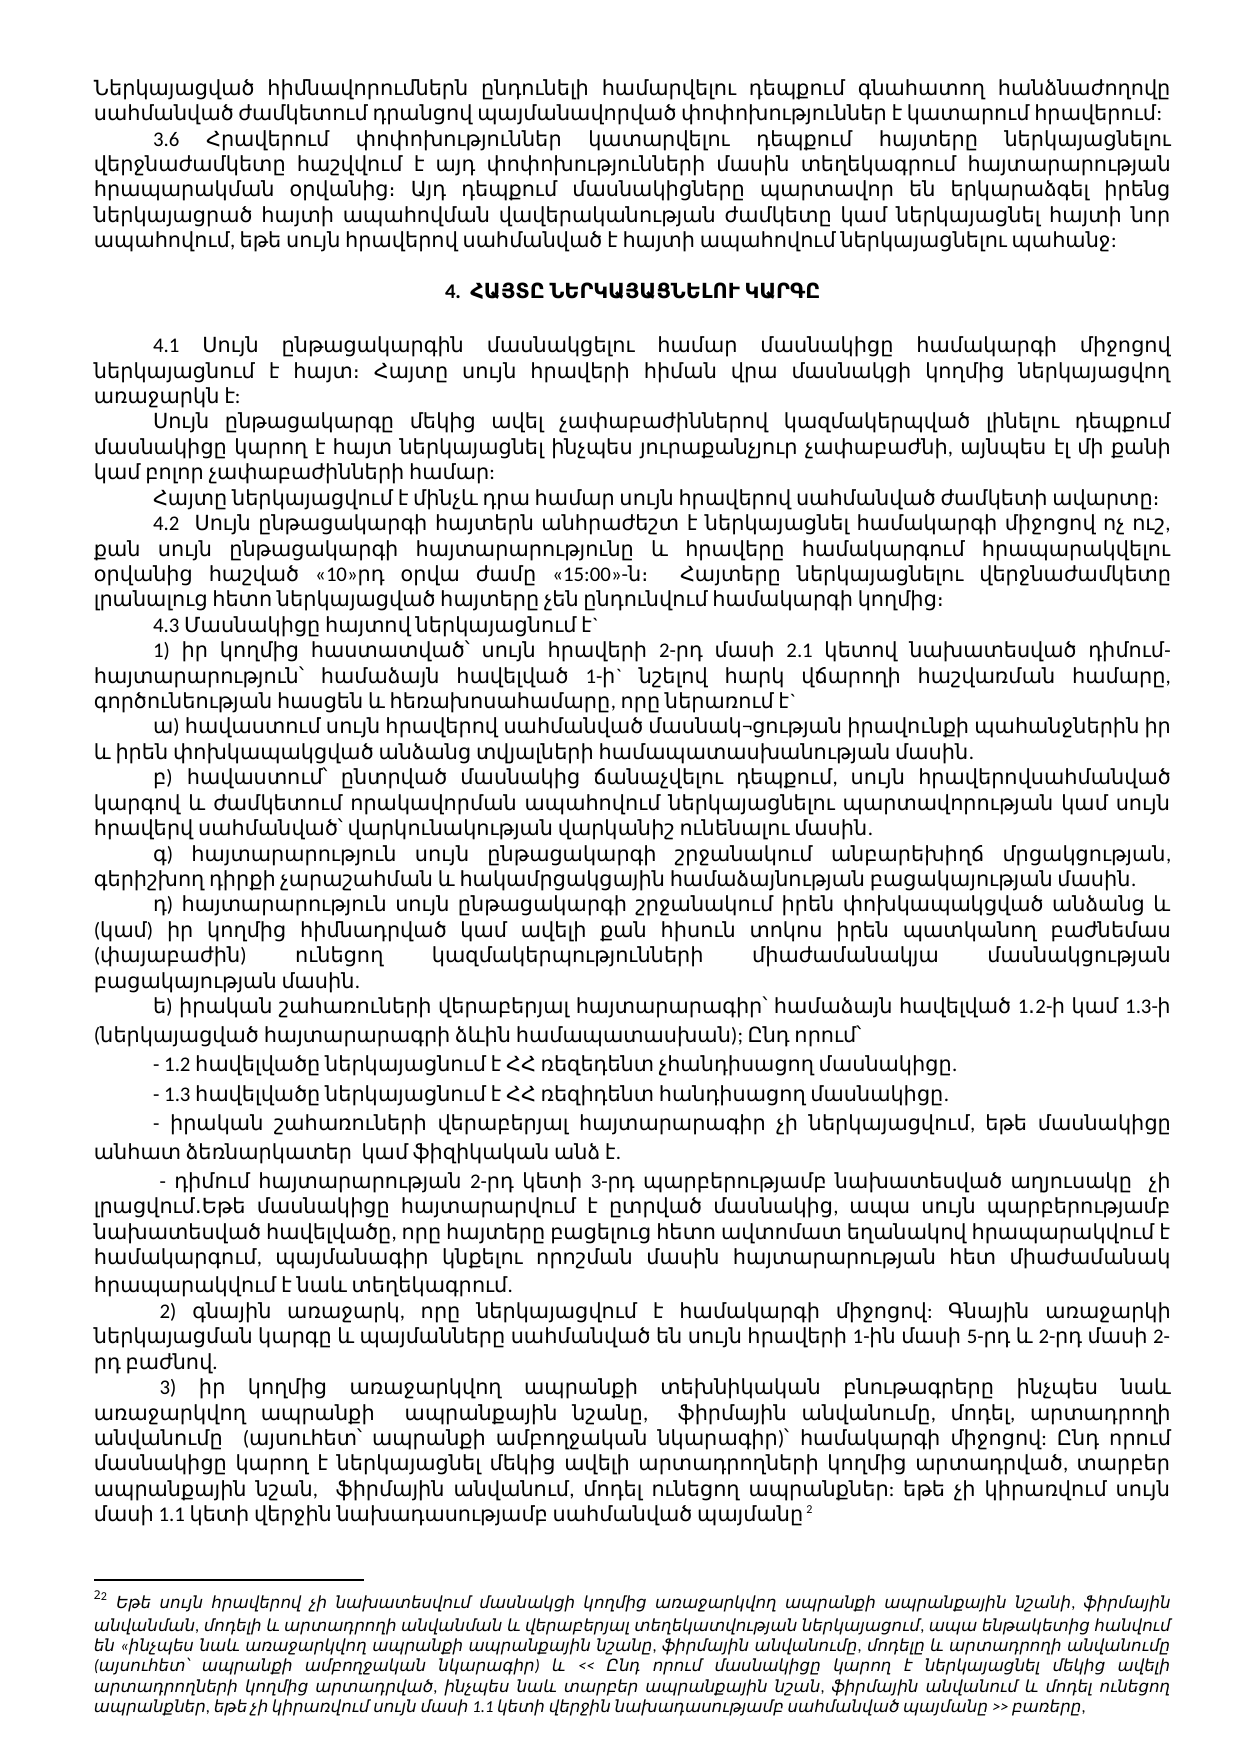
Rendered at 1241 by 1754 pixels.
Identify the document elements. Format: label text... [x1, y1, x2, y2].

text 4.3 Մասնակիցը հայտով ներկայացնում է` [94, 612, 1171, 637]
text Հայտը ներկայացվում է մինչև դրա համար սույն հրավերով սահմանված ժամկետի ավարտը։ [94, 485, 1171, 510]
text 3.6 Հրավերում փոփոխություններ կատարվելու դեպքում հայտերը ներկայացնելու վերջնաժամկետը հաշվվում է այդ փոփոխությունների մասին տեղեկագրում հայտարարության հրապարակման օրվանից։ Այդ դեպքում մասնակիցները պարտավոր են երկարաձգել իրենց ներկայացրած հայտի ապահովման վավերականության ժամկետը կամ ներկայացնել հայտի նոր ապահովում, եթե սույն հրավերով սահմանված է հայտի ապահովում ներկայացնելու պահանջ: [94, 126, 1171, 253]
text - 1.2 հավելվածը ներկայացնում է ՀՀ ռեզեդենտ չհանդիսացող մասնակիցը. [94, 1052, 1171, 1077]
text ա) հավաստում սույն հրավերով սահմանված մասնակ¬ցության իրավունքի պահանջներին իր և իրեն փոխկապակցված անձանց տվյալների համապատասխանության մասին. [94, 714, 1171, 764]
text - դիմում հայտարարության 2-րդ կետի 3-րդ պարբերությամբ նախատեսված աղյուսակը չի լրացվում․Եթե մասնակիցը հայտարարվում է ըտրված մասնակից, ապա սույն պարբերությամբ նախատեսված հավելվածը, որը հայտերը բացելուց հետո ավտոմատ եղանակով հրապարակվում է համակարգում, պայմանագիր կնքելու որոշման մասին հայտարարության հետ միաժամանակ հրապարակվում է նաև տեղեկագրում. [94, 1168, 1171, 1298]
text 4. ՀԱՅՏԸ ՆԵՐԿԱՅԱՑՆԵԼՈՒ ԿԱՐԳԸ [94, 278, 1171, 304]
text 4.1 Սույն ընթացակարգին մասնակցելու համար մասնակիցը համակարգի միջոցով ներկայացնում է հայտ։ Հայտը սույն հրավերի հիման վրա մասնակցի կողմից ներկայացվող առաջարկն է: [94, 332, 1171, 409]
text ե) իրական շահառուների վերաբերյալ հայտարարագիր՝ համաձայն հավելված 1․2-ի կամ 1.3-ի (ներկայացված հայտարարագրի ձևին համապատասխան); Ընդ որում՝ [94, 993, 1171, 1048]
text - իրական շահառուների վերաբերյալ հայտարարագիր չի ներկայացվում, եթե մասնակիցը անհատ ձեռնարկատեր կամ ֆիզիկական անձ է. [94, 1110, 1171, 1164]
text բ) հավաստում՝ ընտրված մասնակից ճանաչվելու դեպքում, սույն հրավերովսահմանված կարգով և ժամկետում որակավորման ապահովում ներկայացնելու պարտավորության կամ սույն հրավերվ սահմանված՝ վարկունակության վարկանիշ ունենալու մասին. [94, 764, 1171, 841]
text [94, 75, 1171, 126]
text դ) հայտարարություն սույն ընթացակարգի շրջանակում իրեն փոխկապակցված անձանց և (կամ) իր կողմից հիմնադրված կամ ավելի քան հիսուն տոկոս իրեն պատկանող բաժնեմաս (փայաբաժին) ունեցող կազմակերպությունների միաժամանակյա մասնակցության բացակայության մասին. [94, 892, 1171, 993]
text գ) հայտարարություն սույն ընթացակարգի շրջանակում անբարեխիղճ մրցակցության, գերիշխող դիրքի չարաշահման և հակամրցակցային համաձայնության բացակայության մասին. [94, 841, 1171, 892]
text - 1.3 հավելվածը ներկայացնում է ՀՀ ռեզիդենտ հանդիսացող մասնակիցը. [94, 1081, 1171, 1106]
text 1) իր կողմից հաստատված՝ սույն հրավերի 2-րդ մասի 2.1 կետով նախատեսված դիմում-հայտարարություն՝ համաձայն հավելված 1-ի` նշելով հարկ վճարողի հաշվառման համարը, գործունեության հասցեն և հեռախոսահամարը, որը ներառում է` [94, 637, 1171, 714]
text Սույն ընթացակարգը մեկից ավել չափաբաժիններով կազմակերպված լինելու դեպքում մասնակիցը կարող է հայտ ներկայացնել ինչպես յուրաքանչյուր չափաբաժնի, այնպես էլ մի քանի կամ բոլոր չափաբաժինների համար: [94, 409, 1171, 485]
text 2) գնային առաջարկ, որը ներկայացվում է համակարգի միջոցով: Գնային առաջարկի ներկայացման կարգը և պայմանները սահմանված են սույն հրավերի 1-ին մասի 5-րդ և 2-րդ մասի 2-րդ բաժնով. [94, 1298, 1171, 1374]
text 3) իր կողմից առաջարկվող ապրանքի տեխնիկական բնութագրերը ինչպես նաև առաջարկվող ապրանքի ապրանքային նշանը, ֆիրմային անվանումը, մոդել, արտադրողի անվանումը (այսուհետ՝ ապրանքի ամբողջական նկարագիր)՝ համակարգի միջոցով: Ընդ որում մասնակիցը կարող է ներկայացնել մեկից ավելի արտադրողների կողմից արտադրված, տարբեր ապրանքային նշան, ֆիրմային անվանում, մոդել ունեցող ապրանքներ: եթե չի կիրառվում սույն մասի 1.1 կետի վերջին նախադասությամբ սահմանված պայմանը 2 [94, 1374, 1171, 1527]
text 4.2 Սույն ընթացակարգի հայտերն անհրաժեշտ է ներկայացնել համակարգի միջոցով ոչ ուշ, քան սույն ընթացակարգի հայտարարությունը և հրավերը համակարգում հրապարակվելու օրվանից հաշված «10»րդ օրվա ժամը «15:00»-ն։ Հայտերը ներկայացնելու վերջնաժամկետը լրանալուց հետո ներկայացված հայտերը չեն ընդունվում համակարգի կողմից։ [94, 510, 1171, 612]
